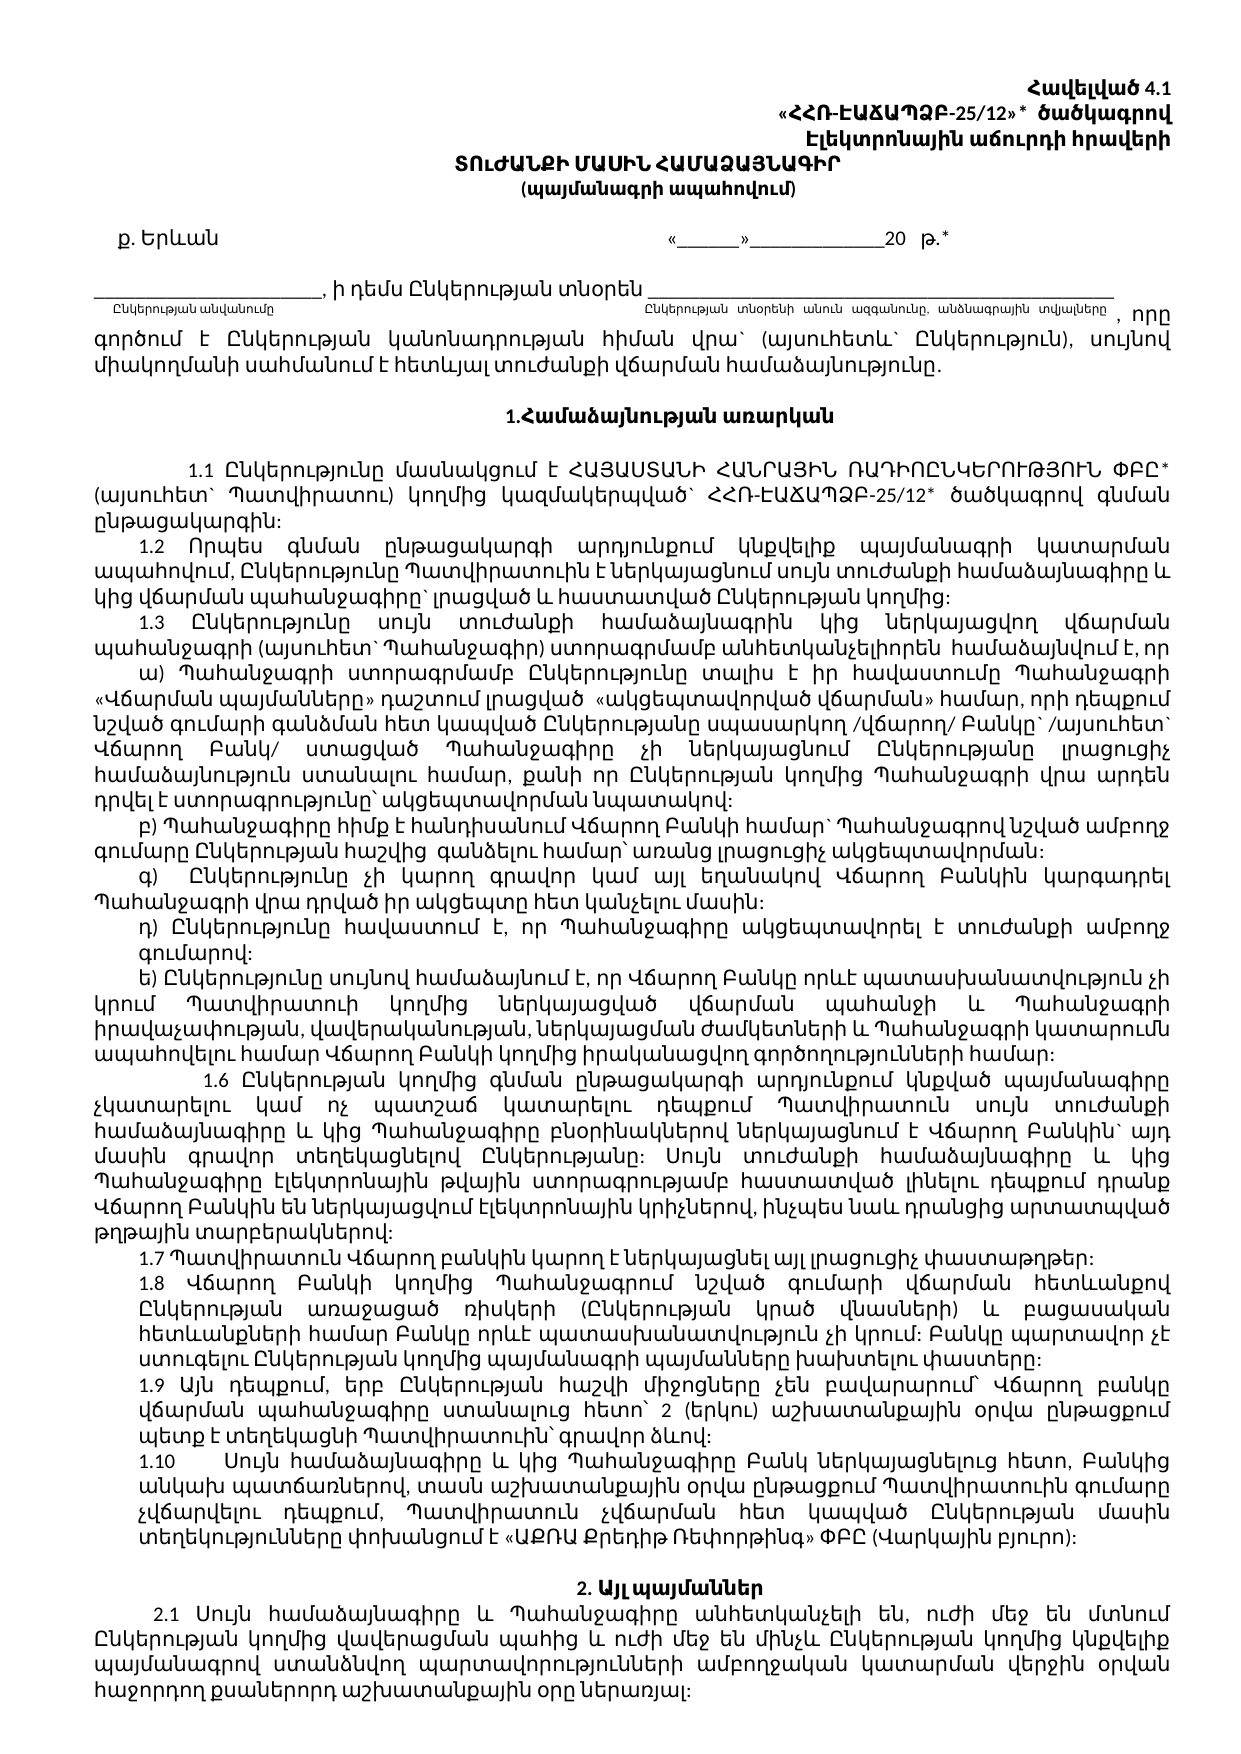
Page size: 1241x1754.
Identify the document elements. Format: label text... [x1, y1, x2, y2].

text ա) Պահանջագրի ստորագրմամբ Ընկերությունը տալիս է իր հավաստումը Պահանջագրի «Վճարման պայմանները» դաշտում լրացված «ակցեպտավորված վճարման» համար, որի դեպքում նշված գումարի գանձման հետ կապված Ընկերությանը սպասարկող /վճարող/ Բանկը` /այսուհետ` Վճարող Բանկ/ ստացված Պահանջագիրը չի ներկայացնում Ընկերությանը լրացուցիչ համաձայնություն ստանալու համար, քանի որ Ընկերության կողմից Պահանջագրի վրա արդեն դրվել է ստորագրությունը՝ ակցեպտավորման նպատակով: [94, 660, 1171, 813]
text «ՀՀՌ-ԷԱՃԱՊՁԲ-25/12»* ծածկագրով [94, 100, 1171, 126]
text 1.8 Վճարող Բանկի կողմից Պահանջագրում նշված գումարի վճարման հետևանքով Ընկերության առաջացած ռիսկերի (Ընկերության կրած վնասների) և բացասական հետևանքների համար Բանկը որևէ պատասխանատվություն չի կրում: Բանկը պարտավոր չէ ստուգելու Ընկերության կողմից պայմանագրի պայմանները խախտելու փաստերը: [138, 1270, 1171, 1372]
text բ) Պահանջագիրը հիմք է հանդիսանում Վճարող Բանկի համար` Պահանջագրով նշված ամբողջ գումարը Ընկերության հաշվից գանձելու համար՝ առանց լրացուցիչ ակցեպտավորման: [94, 813, 1171, 864]
text 1.3 Ընկերությունը սույն տուժանքի համաձայնագրին կից ներկայացվող վճարման պահանջագրի (այսուհետ` Պահանջագիր) ստորագրմամբ անհետկանչելիորեն համաձայնվում է, որ [94, 609, 1171, 660]
text 1.9 Այն դեպքում, երբ Ընկերության հաշվի միջոցները չեն բավարարում՝ Վճարող բանկը վճարման պահանջագիրը ստանալուց հետո՝ 2 (երկու) աշխատանքային օրվա ընթացքում պետք է տեղեկացնի Պատվիրատուին՝ գրավոր ձևով: [138, 1372, 1171, 1448]
text Էլեկտրոնային աճուրդի հրավերի [94, 126, 1171, 151]
text 2.1 Սույն համաձայնագիրը և Պահանջագիրը անհետկանչելի են, ուժի մեջ են մտնում Ընկերության կողմից վավերացման պահից և ուժի մեջ են մինչև Ընկերության կողմից կնքվելիք պայմանագրով ստանձնվող պարտավորությունների ամբողջական կատարման վերջին օրվան հաջորդող քսաներորդ աշխատանքային օրը ներառյալ: [94, 1601, 1171, 1702]
text 1.7 Պատվիրատուն Վճարող բանկին կարող է ներկայացնել այլ լրացուցիչ փաստաթղթեր: [138, 1245, 1171, 1270]
text 1.6 Ընկերության կողմից գնման ընթացակարգի արդյունքում կնքված պայմանագիրը չկատարելու կամ ոչ պատշաճ կատարելու դեպքում Պատվիրատուն սույն տուժանքի համաձայնագիրը և կից Պահանջագիրը բնօրինակներով ներկայացնում է Վճարող Բանկին` այդ մասին գրավոր տեղեկացնելով Ընկերությանը: Սույն տուժանքի համաձայնագիրը և կից Պահանջագիրը էլեկտրոնային թվային ստորագրությամբ հաստատված լինելու դեպքում դրանք Վճարող Բանկին են ներկայացվում էլեկտրոնային կրիչներով, ինչպես նաև դրանցից արտատպված թղթային տարբերակներով: [94, 1067, 1171, 1245]
text 2. Այլ պայմաններ [169, 1575, 1171, 1601]
text ե) Ընկերությունը սույնով համաձայնում է, որ Վճարող Բանկը որևէ պատասխանատվություն չի կրում Պատվիրատուի կողմից ներկայացված վճարման պահանջի և Պահանջագրի իրավաչափության, վավերականության, ներկայացման ժամկետների և Պահանջագրի կատարումն ապահովելու համար Վճարող Բանկի կողմից իրականացվող գործողությունների համար: [94, 965, 1171, 1067]
text դ) Ընկերությունը հավաստում է, որ Պահանջագիրը ակցեպտավորել է տուժանքի ամբողջ գումարով: [138, 914, 1171, 965]
text (պայմանագրի ապահովում) [94, 177, 1171, 199]
text ______________________, ի դեմս Ընկերության տնօրեն _____________________________________________ [94, 276, 1171, 301]
text 1.Համաձայնության առարկան [169, 403, 1171, 428]
text 1.10 Սույն համաձայնագիրը և կից Պահանջագիրը Բանկ ներկայացնելուց հետո, Բանկից անկախ պատճառներով, տասն աշխատանքային օրվա ընթացքում Պատվիրատուին գումարը չվճարվելու դեպքում, Պատվիրատուն չվճարման հետ կապված Ընկերության մասին տեղեկությունները փոխանցում է «ԱՔՌԱ Քրեդիթ Ռեփորթինգ» ՓԲԸ (Վարկային բյուրո): [138, 1448, 1171, 1550]
text ՏՈւԺԱՆՔԻ ՄԱՍԻՆ ՀԱՄԱՁԱՅՆԱԳԻՐ [94, 151, 1171, 177]
text 1.1 Ընկերությունը մասնակցում է ՀԱՅԱՍՏԱՆԻ ՀԱՆՐԱՅԻՆ ՌԱԴԻՈԸՆԿԵՐՈՒԹՅՈՒՆ ՓԲԸ* (այսուհետ` Պատվիրատու) կողմից կազմակերպված` ՀՀՌ-ԷԱՃԱՊՁԲ-25/12* ծածկագրով գնման ընթացակարգին: [94, 457, 1171, 533]
text գ) Ընկերությունը չի կարող գրավոր կամ այլ եղանակով Վճարող Բանկին կարգադրել Պահանջագրի վրա դրված իր ակցեպտը հետ կանչելու մասին: [94, 864, 1171, 914]
text Հավելված 4.1 [94, 75, 1171, 100]
text ք. Երևան «______»_____________20 թ.* [94, 225, 1171, 250]
text Ընկերության անվանումը Ընկերության տնօրենի անուն ազգանունը, անձնագրային տվյալները , որը գործում է Ընկերության կանոնադրության հիման վրա` (այսուհետև` Ընկերություն), սույնով միակողմանի սահմանում է հետևյալ տուժանքի վճարման համաձայնությունը. [94, 301, 1171, 377]
text 1.2 Որպես գնման ընթացակարգի արդյունքում կնքվելիք պայմանագրի կատարման ապահովում, Ընկերությունը Պատվիրատուին է ներկայացնում սույն տուժանքի համաձայնագիրը և կից վճարման պահանջագիրը` լրացված և հաստատված Ընկերության կողմից: [94, 533, 1171, 609]
